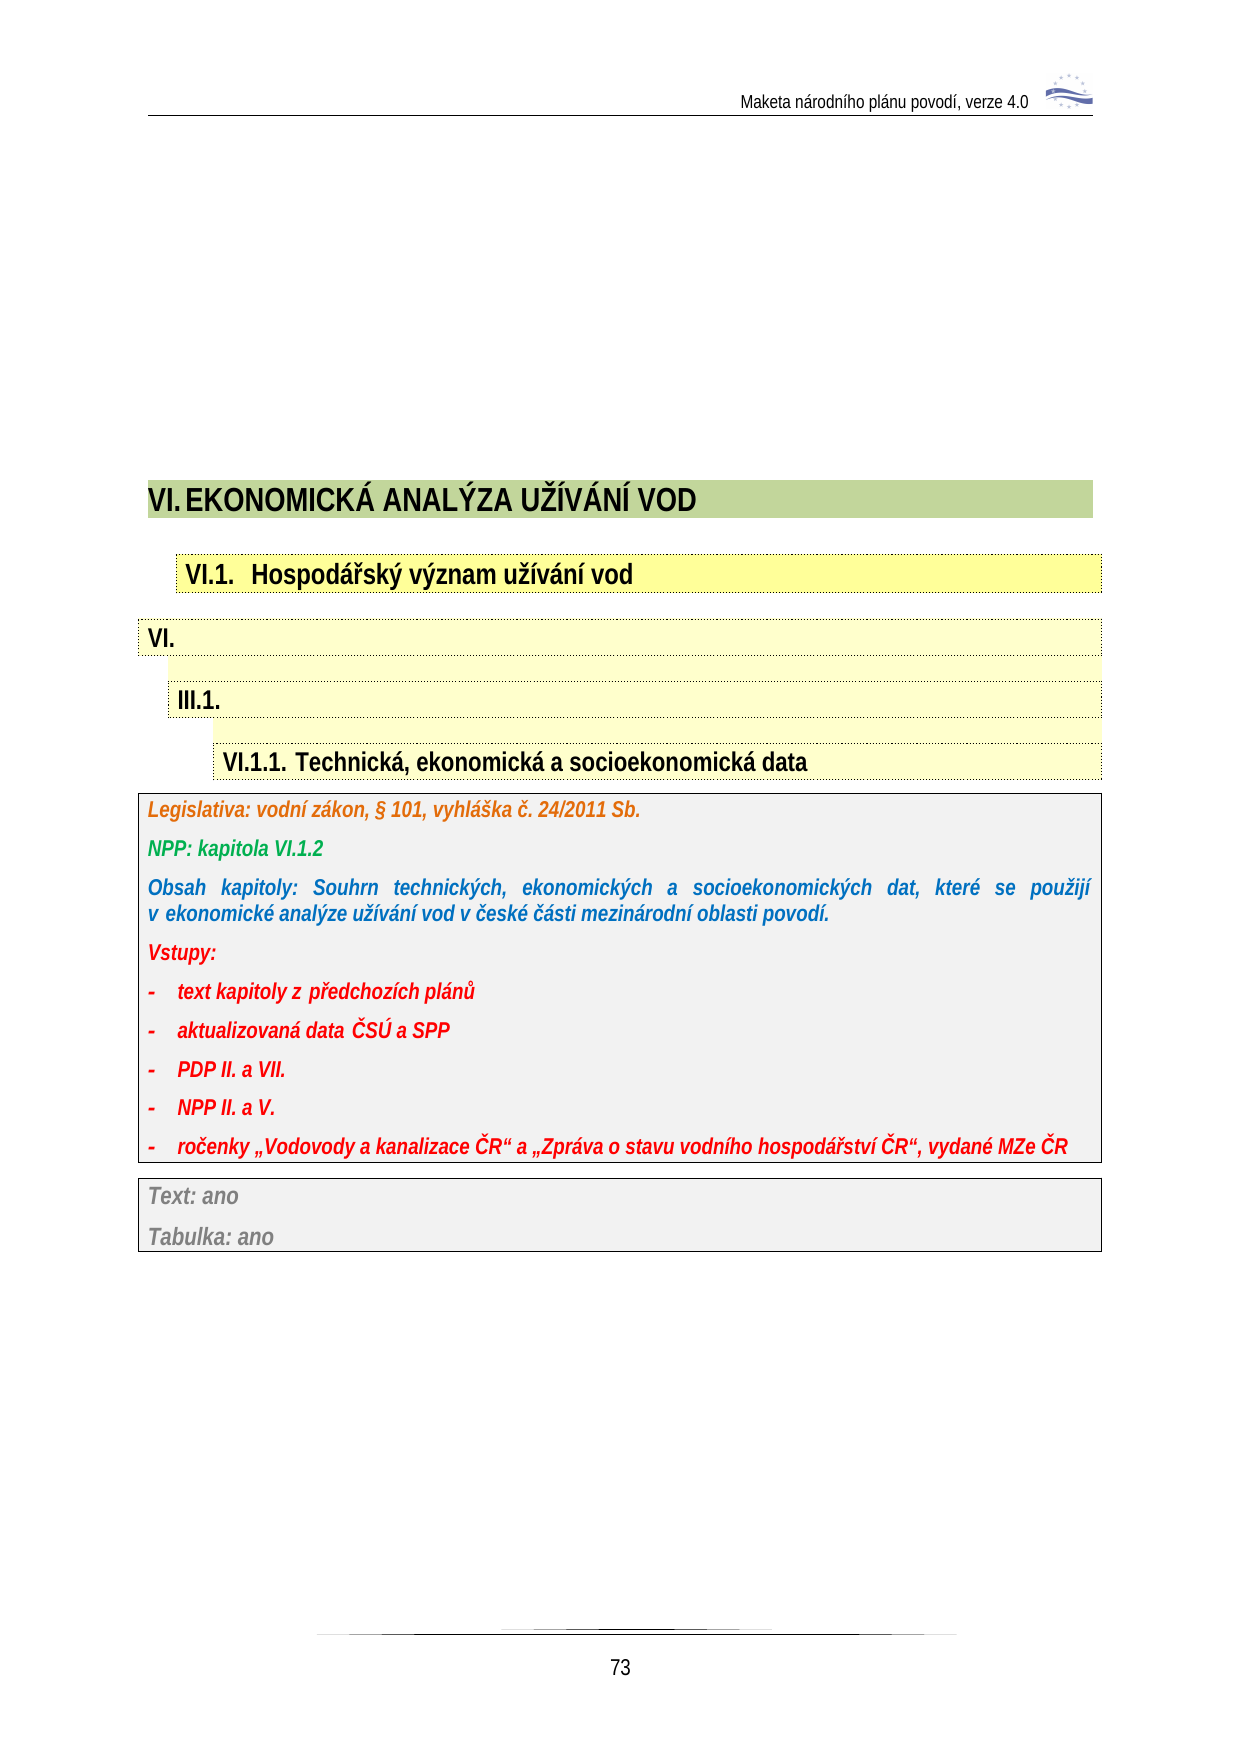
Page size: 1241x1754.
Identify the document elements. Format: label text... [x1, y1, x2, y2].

text Obsah kapitoly: Souhrn technických, ekonomických a socioekonomických dat, které se použijí v ekonomické analýze užívání vod v české části mezinárodní oblasti povodí. [139, 871, 1101, 926]
list text kapitoly z předchozích plánů [139, 975, 1101, 1004]
list Hospodářský význam užívání vod [176, 554, 1102, 593]
text Text: ano [139, 1179, 1101, 1209]
list PDP II. a VII. [139, 1052, 1101, 1082]
list NPP II. a V. [139, 1091, 1101, 1121]
text Legislativa: vodní zákon, § 101, vyhláška č. 24/2011 Sb. [139, 794, 1101, 822]
text Vstupy: [139, 936, 1101, 965]
text Tabulka: ano [139, 1219, 1101, 1251]
text Technická, ekonomická a socioekonomická data [213, 743, 1102, 780]
list ročenky „Vodovody a kanalizace ČR“ a „Zpráva o stavu vodního hospodářství ČR“, vydané MZe ČR [139, 1130, 1101, 1162]
list Ekonomická analýza užívání vod [148, 480, 1093, 518]
text NPP: kapitola VI.1.2 [139, 832, 1101, 861]
list aktualizovaná data ČSÚ a SPP [139, 1013, 1101, 1043]
picture [1045, 73, 1093, 109]
